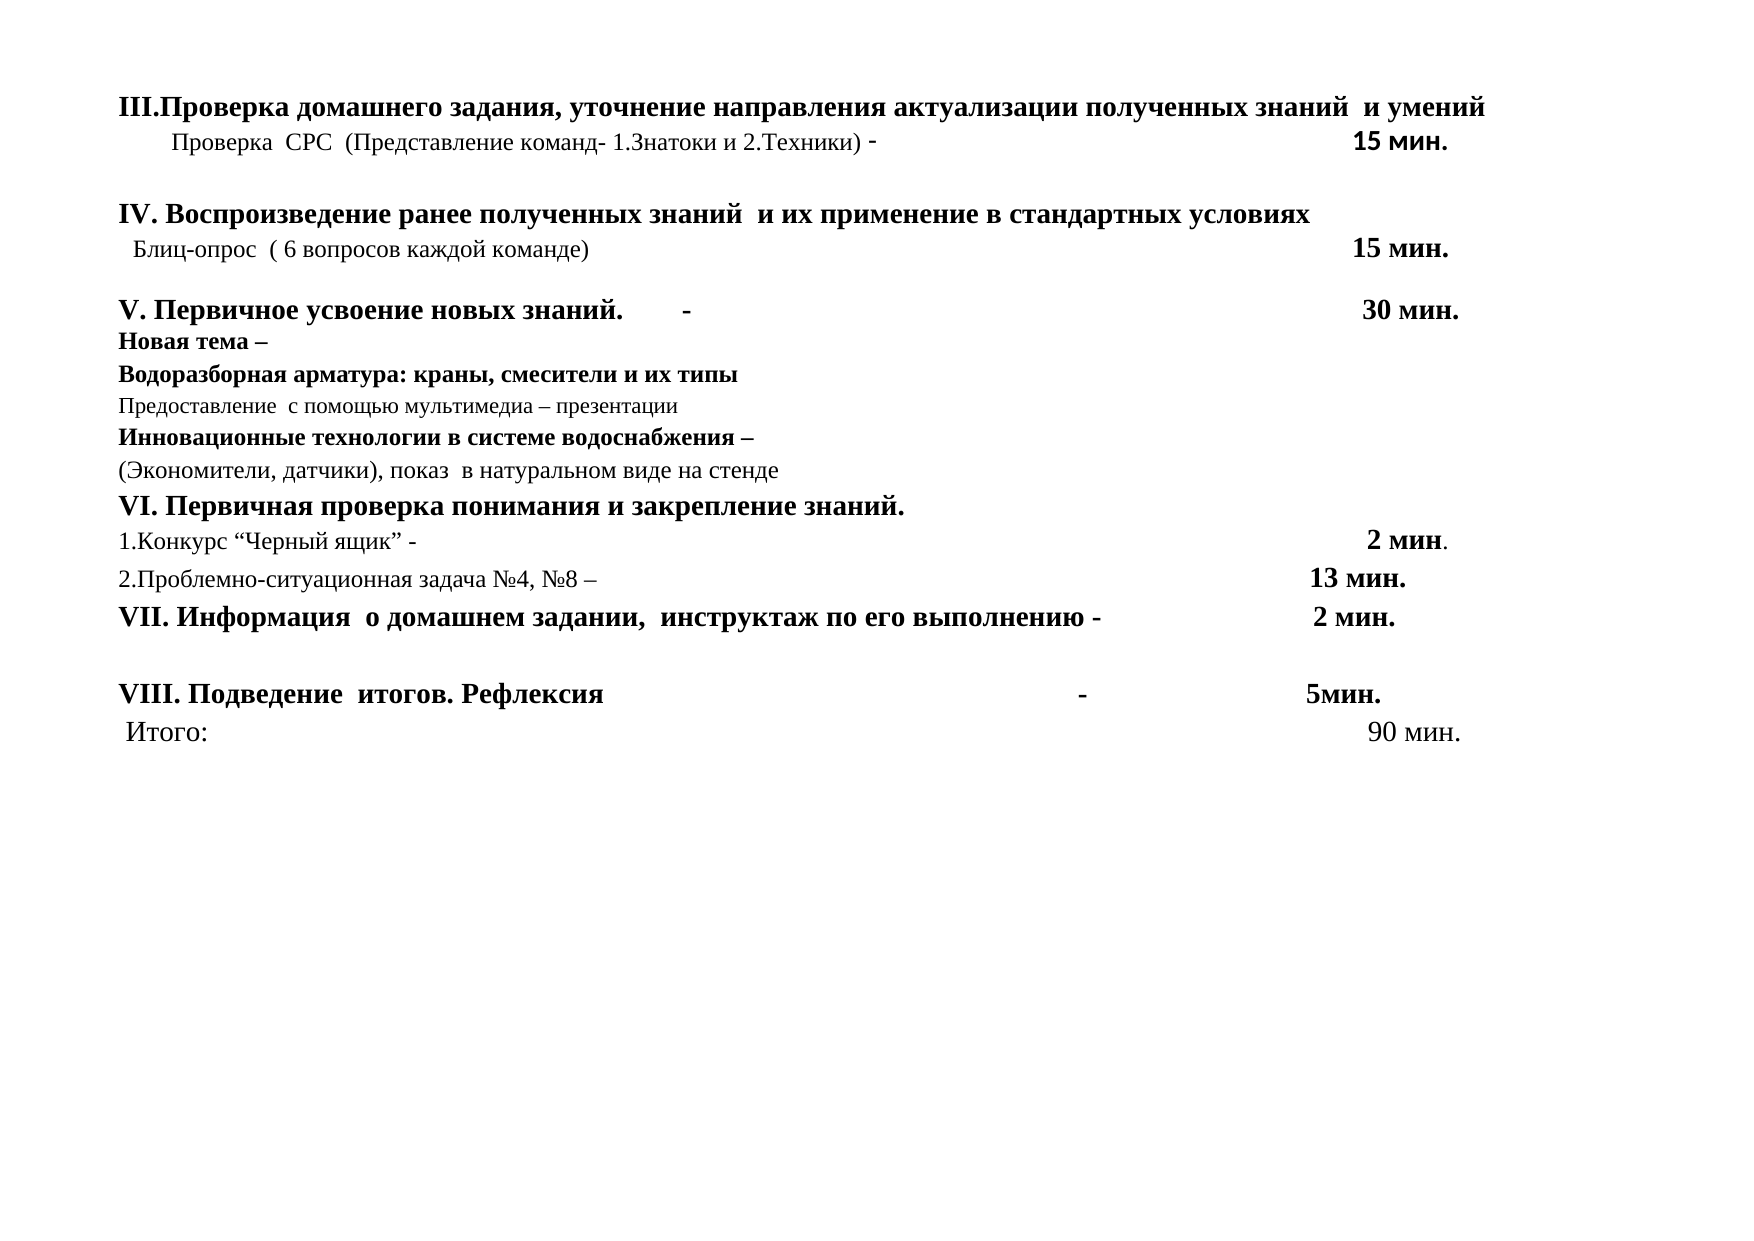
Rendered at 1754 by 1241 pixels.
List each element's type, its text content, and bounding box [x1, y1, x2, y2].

text VI. Первичная проверка понимания и закрепление знаний. [118, 488, 1636, 522]
text Проверка СРС (Представление команд- 1.Знатоки и 2.Техники) - 15 мин. [118, 122, 1636, 158]
text VII. Информация о домашнем задании, инструктаж по его выполнению - 2 мин. [118, 599, 1636, 632]
text III.Проверка домашнего задания, уточнение направления актуализации полученных знаний и умений [118, 89, 1636, 122]
text Блиц-опрос ( 6 вопросов каждой команде) 15 мин. [118, 230, 1636, 264]
subtitle Новая тема – [118, 326, 1636, 355]
text 1.Конкурс “Черный ящик” - 2 мин. [118, 522, 1636, 555]
text IV. Воспроизведение ранее полученных знаний и их применение в стандартных условиях [118, 197, 1636, 230]
text (Экономители, датчики), показ в натуральном виде на стенде [118, 455, 1636, 484]
text Инновационные технологии в системе водоснабжения – [118, 422, 1636, 451]
text Итого: 90 мин. [118, 714, 1636, 748]
text Предоставление с помощью мультимедиа – презентации [118, 392, 1636, 418]
text 2.Проблемно-ситуационная задача №4, №8 – 13 мин. [118, 560, 1636, 594]
text VIII. Подведение итогов. Рефлексия - 5мин. [118, 676, 1636, 709]
subtitle Водоразборная арматура: краны, смесители и их типы [118, 359, 1636, 388]
text V. Первичное усвоение новых знаний. - 30 мин. [118, 292, 1636, 326]
